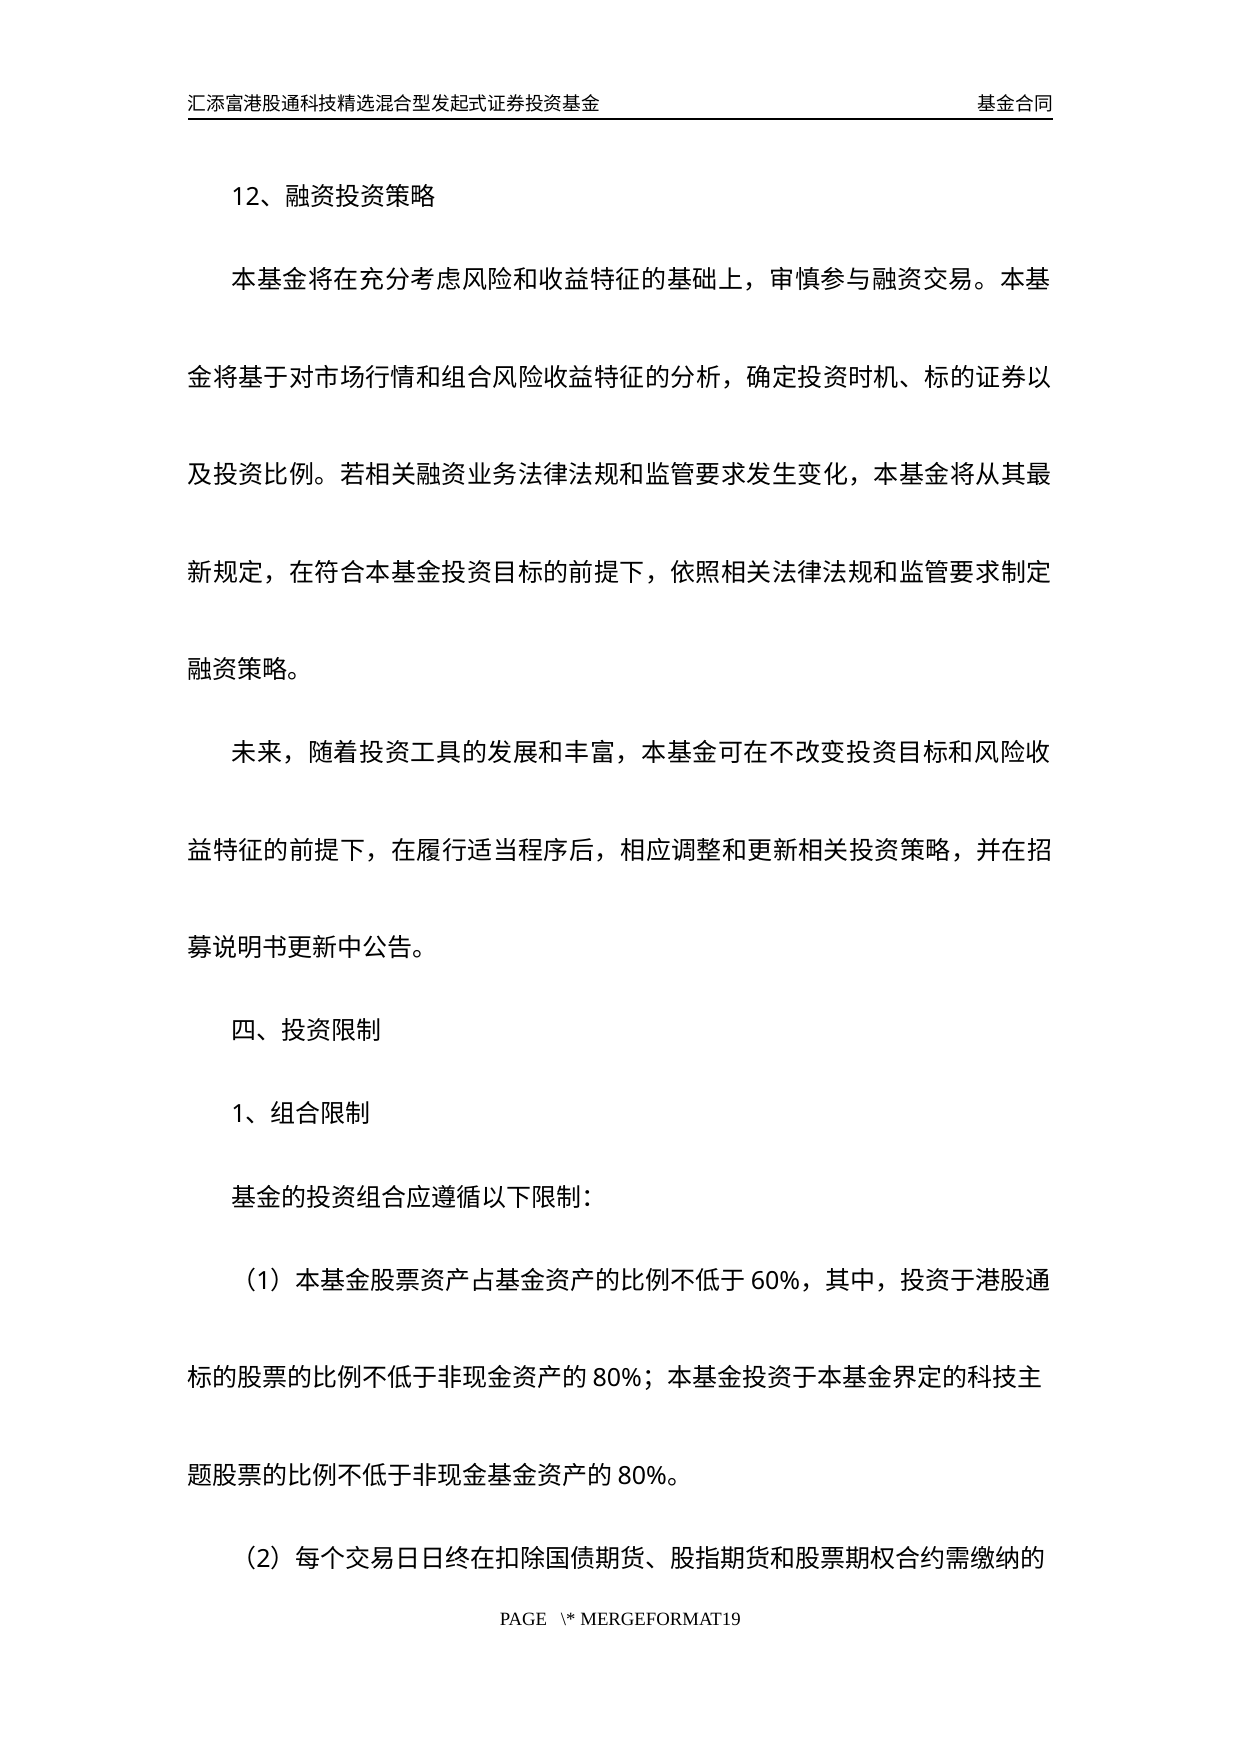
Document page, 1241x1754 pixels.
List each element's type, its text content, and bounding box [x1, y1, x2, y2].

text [187, 1524, 1053, 1589]
text 基金的投资组合应遵循以下限制： [187, 1163, 1053, 1228]
text 12、融资投资策略 [187, 162, 1053, 227]
text 1、组合限制 [187, 1079, 1053, 1144]
text （1）本基金股票资产占基金资产的比例不低于60%，其中，投资于港股通标的股票的比例不低于非现金资产的80%；本基金投资于本基金界定的科技主题股票的比例不低于非现金基金资产的80%。 [187, 1246, 1053, 1506]
text 四、投资限制 [187, 996, 1053, 1061]
text 本基金将在充分考虑风险和收益特征的基础上，审慎参与融资交易。本基金将基于对市场行情和组合风险收益特征的分析，确定投资时机、标的证券以及投资比例。若相关融资业务法律法规和监管要求发生变化，本基金将从其最新规定，在符合本基金投资目标的前提下，依照相关法律法规和监管要求制定融资策略。 [187, 245, 1053, 700]
text 未来，随着投资工具的发展和丰富，本基金可在不改变投资目标和风险收益特征的前提下，在履行适当程序后，相应调整和更新相关投资策略，并在招募说明书更新中公告。 [187, 718, 1053, 978]
